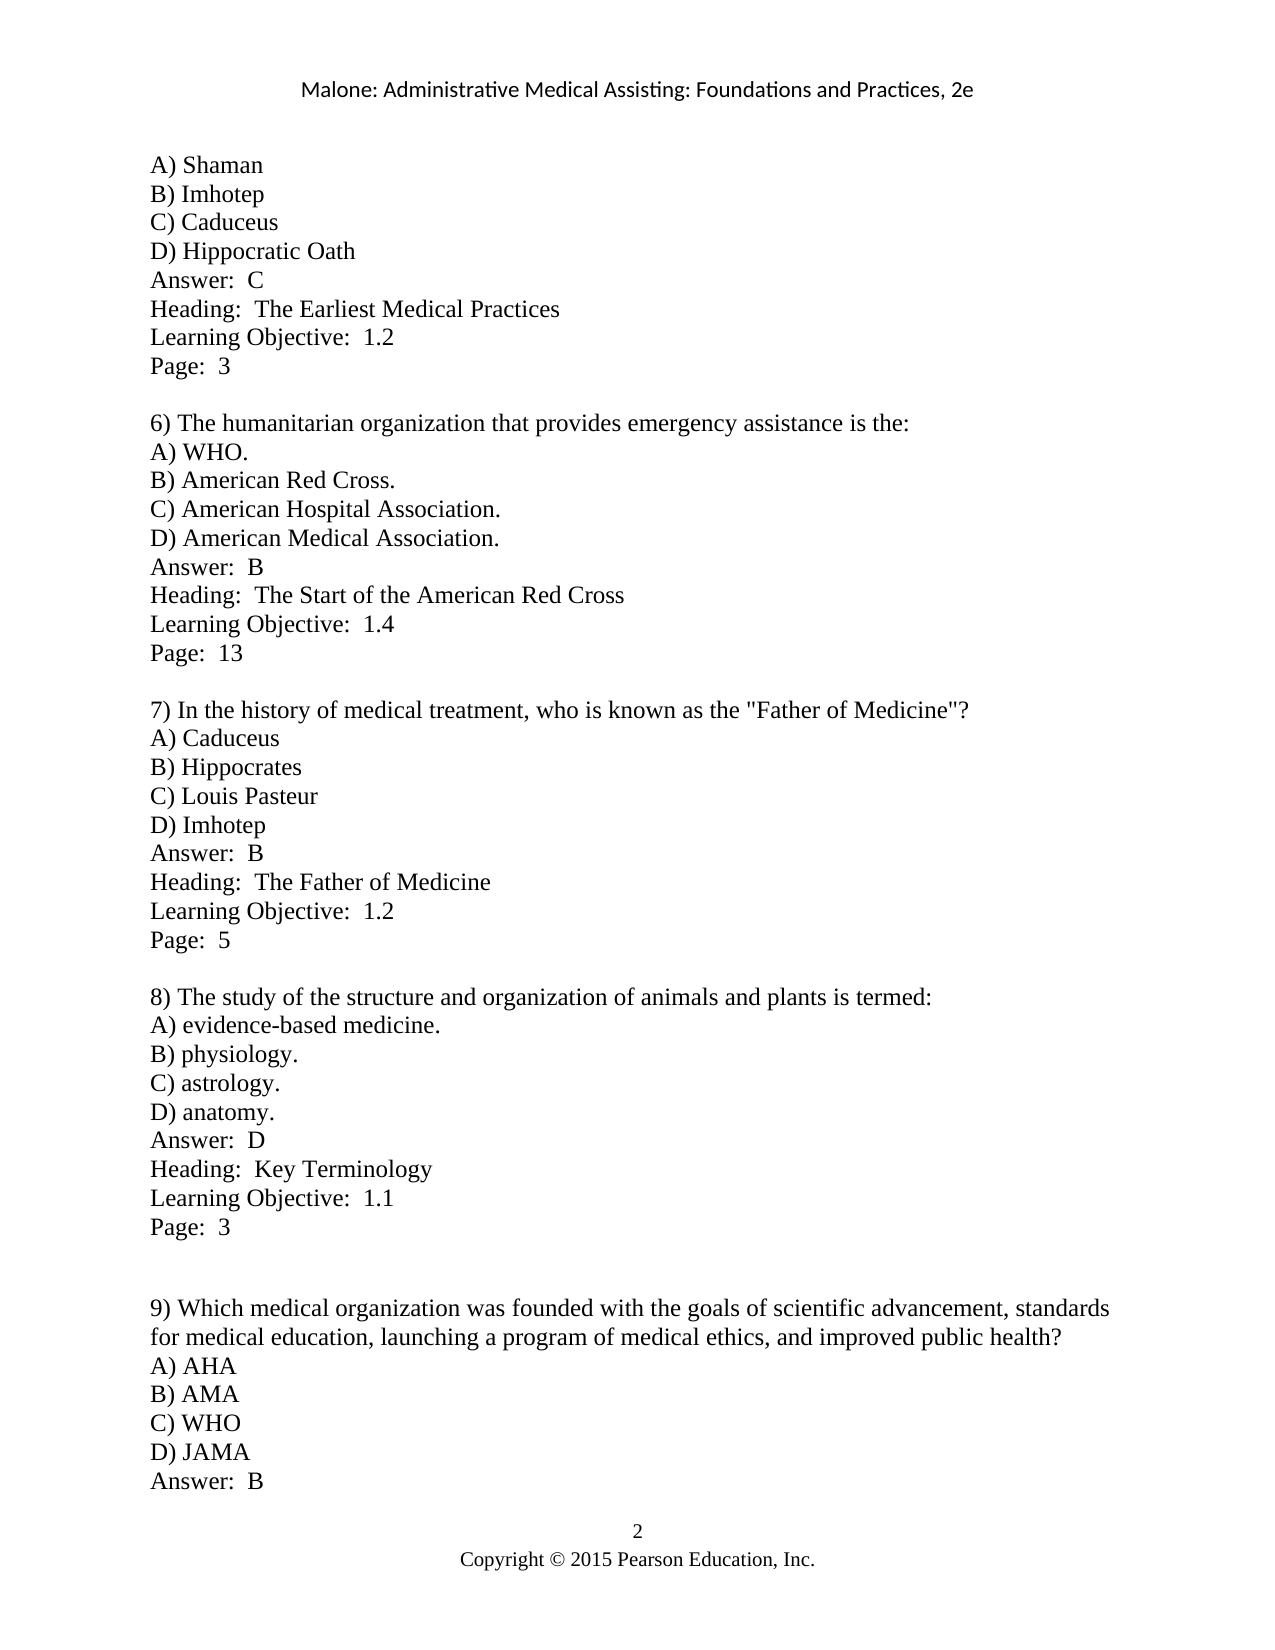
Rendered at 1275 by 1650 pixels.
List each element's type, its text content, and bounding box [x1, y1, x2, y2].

text Heading: Key Terminology [150, 1154, 1125, 1183]
text B) Imhotep [150, 179, 1125, 207]
text D) American Medical Association. [150, 523, 1125, 552]
text D) Hippocratic Oath [150, 236, 1125, 265]
text D) Imhotep [150, 810, 1125, 838]
text A) AHA [150, 1351, 1125, 1379]
text Page: 3 [150, 1212, 1125, 1240]
text Answer: C [150, 265, 1125, 294]
text A) WHO. [150, 437, 1125, 466]
text C) astrology. [150, 1068, 1125, 1097]
text Heading: The Earliest Medical Practices [150, 294, 1125, 322]
text C) Louis Pasteur [150, 781, 1125, 810]
text 7) In the history of medical treatment, who is known as the "Father of Medicine"? [150, 695, 1125, 723]
text Learning Objective: 1.1 [150, 1183, 1125, 1212]
text Learning Objective: 1.2 [150, 896, 1125, 925]
text Page: 3 [150, 351, 1125, 380]
text Learning Objective: 1.2 [150, 322, 1125, 351]
text Learning Objective: 1.4 [150, 609, 1125, 638]
text Page: 13 [150, 638, 1125, 667]
text A) Shaman [150, 150, 1125, 179]
text B) physiology. [150, 1039, 1125, 1068]
text D) JAMA [150, 1437, 1125, 1466]
text B) Hippocrates [150, 752, 1125, 781]
text C) WHO [150, 1408, 1125, 1437]
text C) Caduceus [150, 207, 1125, 236]
text A) Caduceus [150, 723, 1125, 752]
text Heading: The Start of the American Red Cross [150, 581, 1125, 609]
text B) AMA [150, 1379, 1125, 1408]
text A) evidence-based medicine. [150, 1010, 1125, 1039]
text Heading: The Father of Medicine [150, 867, 1125, 896]
text C) American Hospital Association. [150, 494, 1125, 523]
text 6) The humanitarian organization that provides emergency assistance is the: [150, 408, 1125, 437]
text D) anatomy. [150, 1097, 1125, 1125]
text Answer: D [150, 1125, 1125, 1154]
text Page: 5 [150, 925, 1125, 953]
text 8) The study of the structure and organization of animals and plants is termed: [150, 982, 1125, 1010]
text 9) Which medical organization was founded with the goals of scientific advancement, standards for medical education, launching a program of medical ethics, and improved public health? [150, 1293, 1125, 1351]
text B) American Red Cross. [150, 466, 1125, 494]
text Answer: B [150, 1466, 1125, 1494]
text Answer: B [150, 838, 1125, 867]
text Answer: B [150, 552, 1125, 581]
